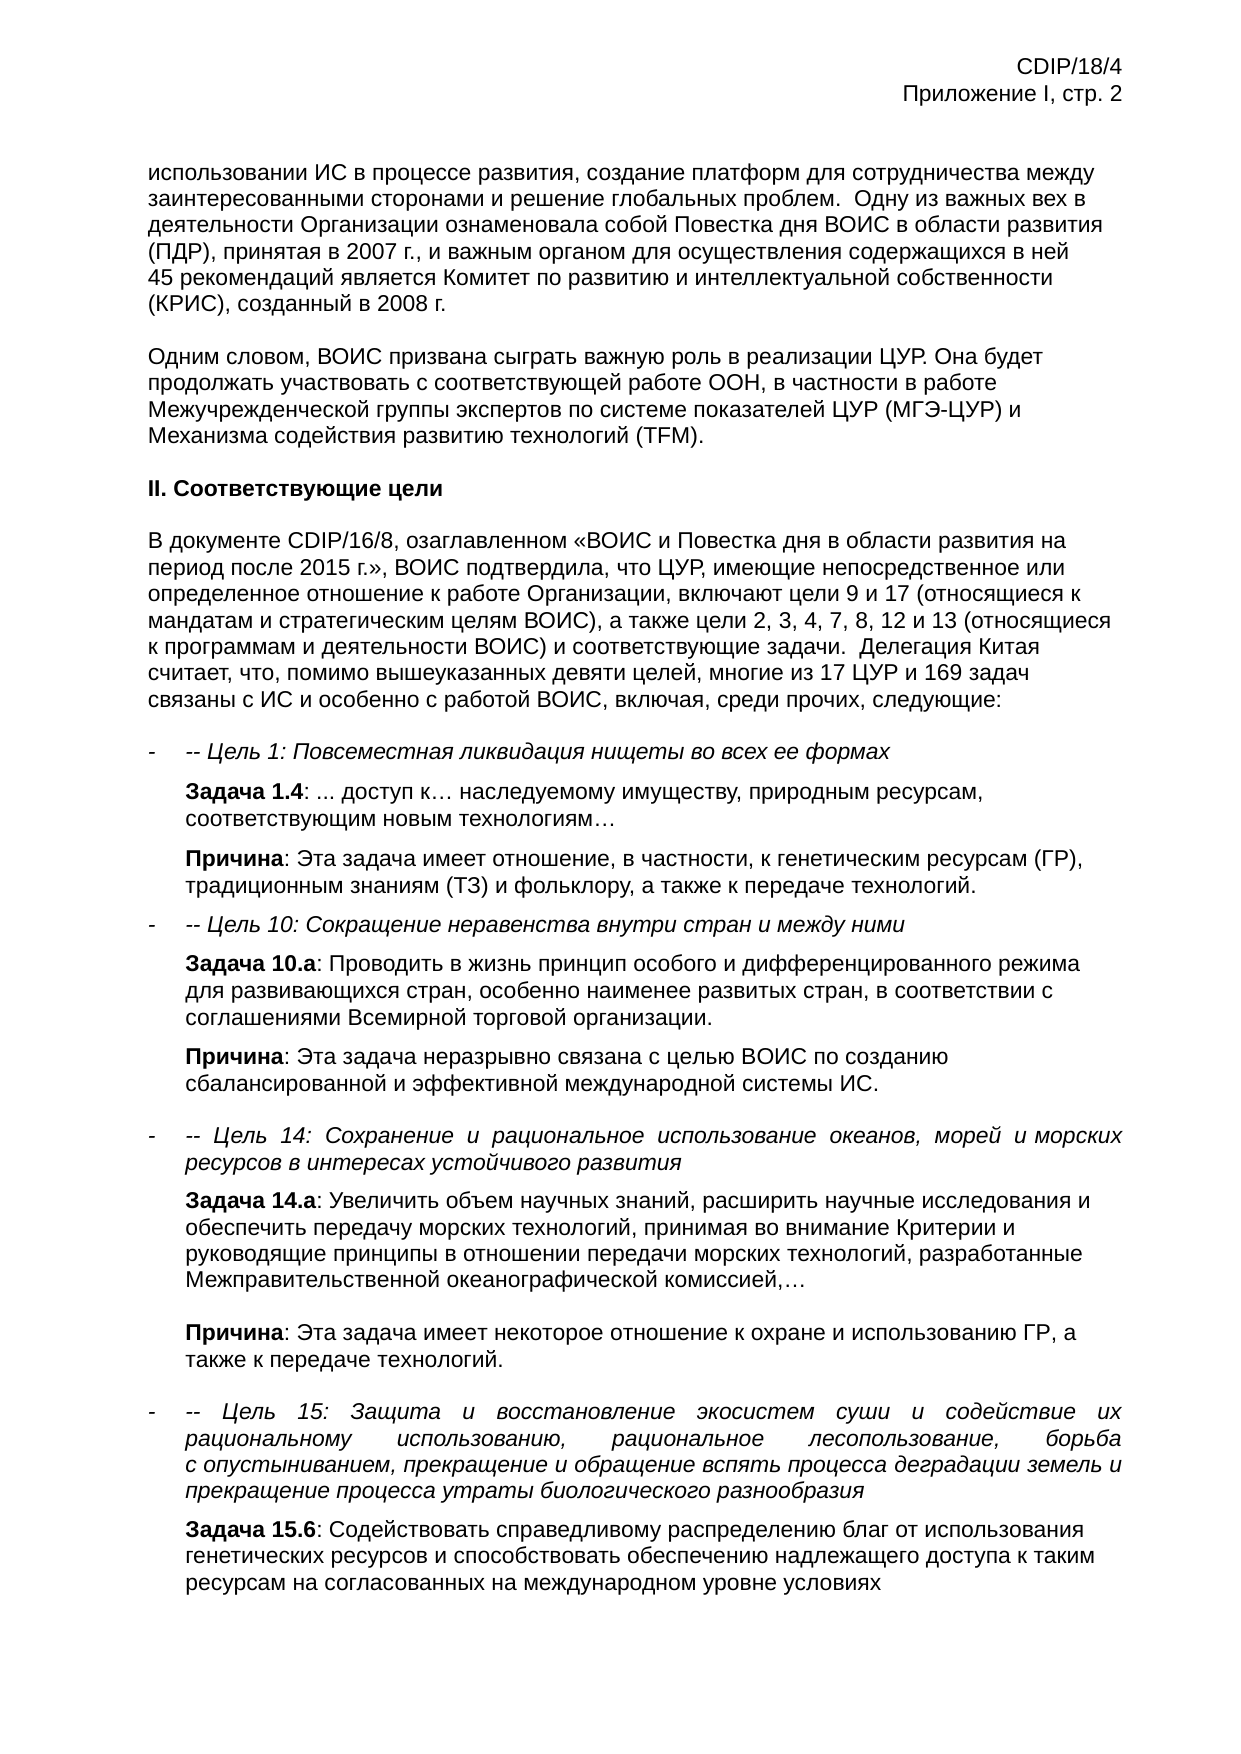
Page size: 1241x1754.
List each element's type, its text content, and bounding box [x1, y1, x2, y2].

text Причина: Эта задача неразрывно связана с целью ВОИС по созданию сбалансированной и эффективной международной системы ИС. [185, 1043, 1122, 1096]
text Причина: Эта задача имеет некоторое отношение к охране и использованию ГР, а также к передаче технологий. [185, 1319, 1122, 1372]
text Задача 15.6: Содействовать справедливому распределению благ от использования генетических ресурсов и способствовать обеспечению надлежащего доступа к таким ресурсам на согласованных на международном уровне условиях [185, 1516, 1122, 1595]
text Причина: Эта задача имеет отношение, в частности, к генетическим ресурсам (ГР), традиционным знаниям (ТЗ) и фольклору, а также к передаче технологий. [185, 844, 1122, 898]
text В документе CDIP/16/8, озаглавленном «ВОИС и Повестка дня в области развития на период после 2015 г.», ВОИС подтвердила, что ЦУР, имеющие непосредственное или определенное отношение к работе Организации, включают цели 9 и 17 (относящиеся к мандатам и стратегическим целям ВОИС), а также цели 2, 3, 4, 7, 8, 12 и 13 (относящиеся к программам и деятельности ВОИС) и соответствующие задачи. Делегация Китая считает, что, помимо вышеуказанных девяти целей, многие из 17 ЦУР и 169 задач связаны с ИС и особенно с работой ВОИС, включая, среди прочих, следующие: [148, 527, 1122, 712]
text II. Соответствующие цели [148, 475, 1122, 501]
text Задача 14.a: Увеличить объем научных знаний, расширить научные исследования и обеспечить передачу морских технологий, принимая во внимание Критерии и руководящие принципы в отношении передачи морских технологий, разработанные Межправительственной океанографической комиссией,… [185, 1187, 1122, 1293]
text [148, 158, 1122, 317]
list -- Цель 10: Сокращение неравенства внутри стран и между ними [148, 911, 1122, 937]
list -- Цель 15: Защита и восстановление экосистем суши и содействие их рациональному использованию, рациональное лесопользование, борьба с опустыниванием, прекращение и обращение вспять процесса деградации земель и прекращение процесса утраты биологического разнообразия [148, 1398, 1122, 1504]
list -- Цель 1: Повсеместная ликвидация нищеты во всех ее формах [148, 738, 1122, 765]
text Задача 1.4: ... доступ к… наследуемому имуществу, природным ресурсам, соответствующим новым технологиям… [185, 777, 1122, 831]
text Одним словом, ВОИС призвана сыграть важную роль в реализации ЦУР. Она будет продолжать участвовать с соответствующей работе ООН, в частности в работе Межучрежденческой группы экспертов по системе показателей ЦУР (МГЭ-ЦУР) и Механизма содействия развитию технологий (TFM). [148, 343, 1122, 448]
list -- Цель 14: Сохранение и рациональное использование океанов, морей и морских ресурсов в интересах устойчивого развития [148, 1122, 1122, 1175]
text Задача 10.a: Проводить в жизнь принцип особого и дифференцированного режима для развивающихся стран, особенно наименее развитых стран, в соответствии с соглашениями Всемирной торговой организации. [185, 949, 1122, 1031]
